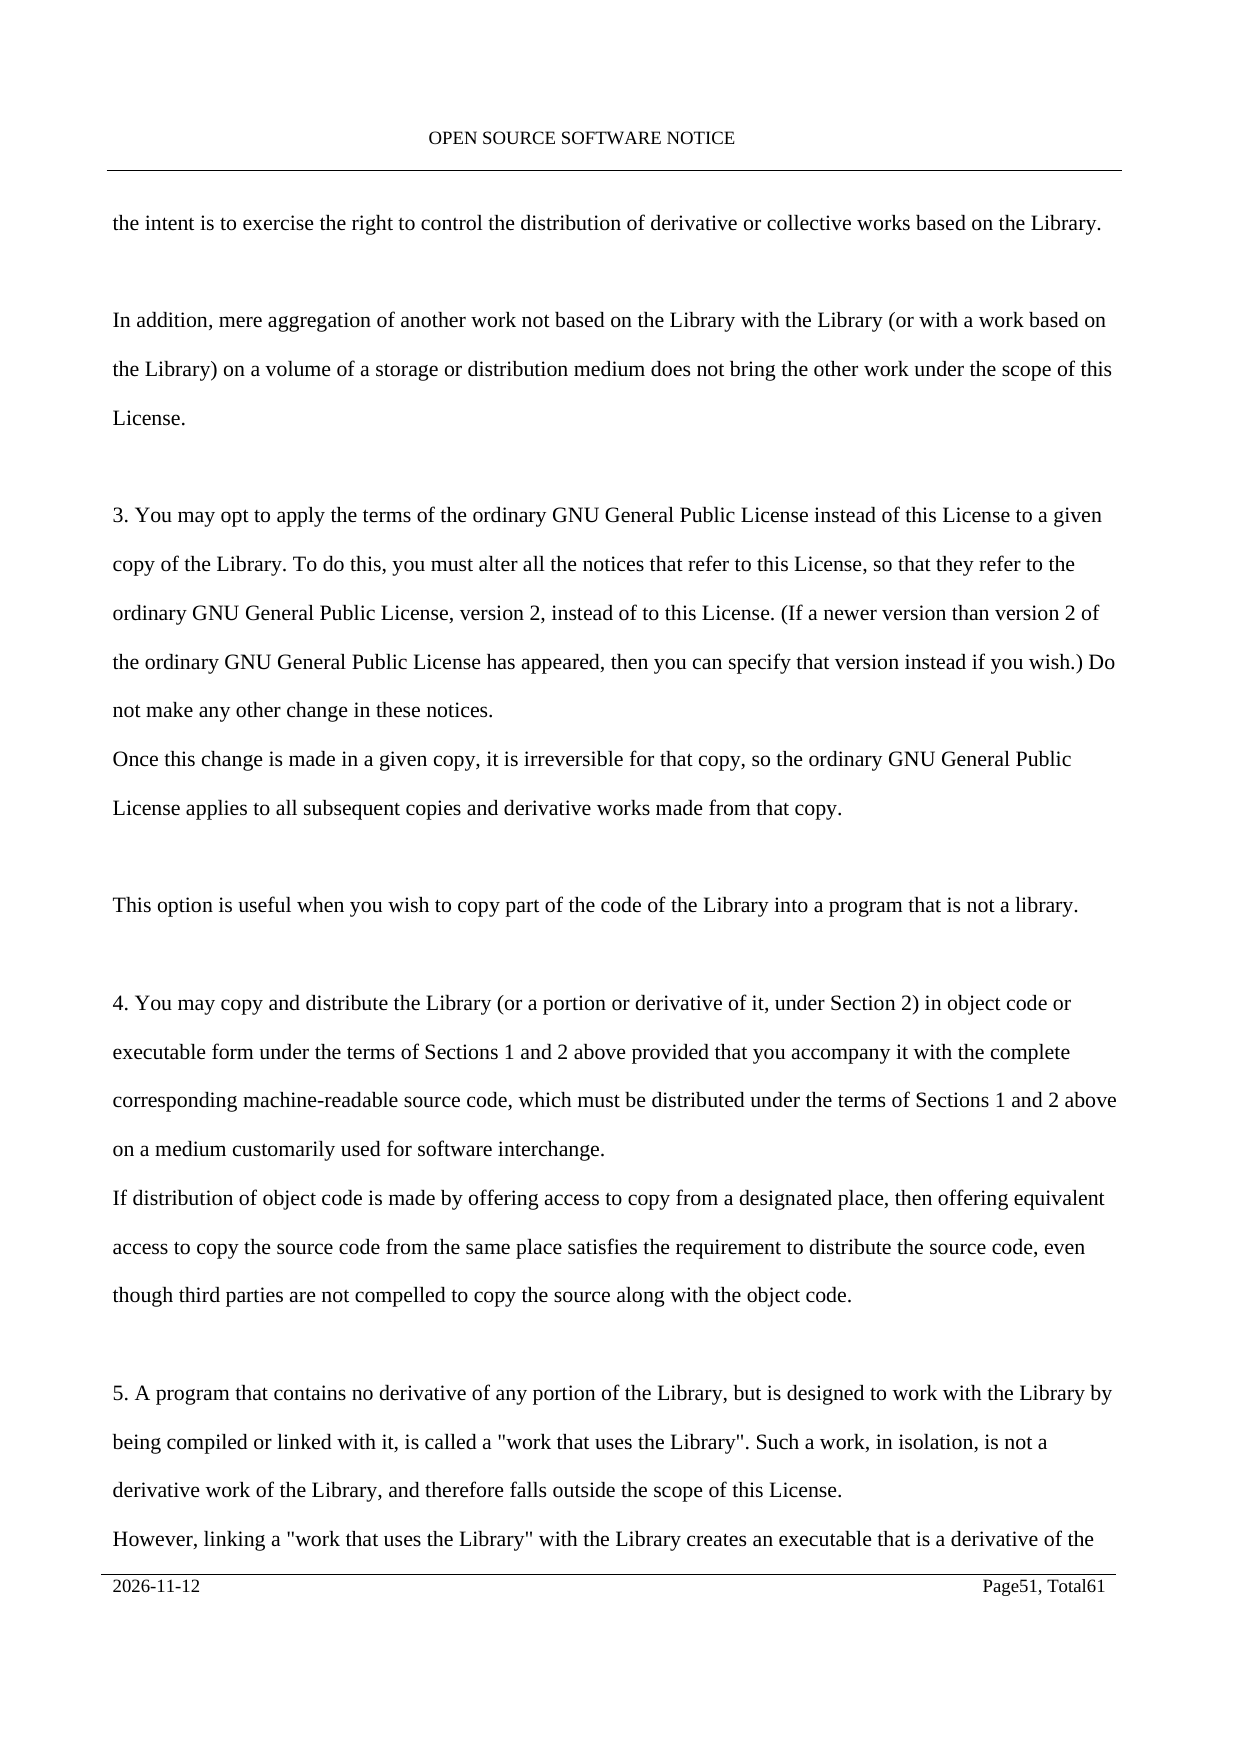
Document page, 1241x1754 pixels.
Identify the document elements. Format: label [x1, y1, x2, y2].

text [112, 206, 1128, 1555]
